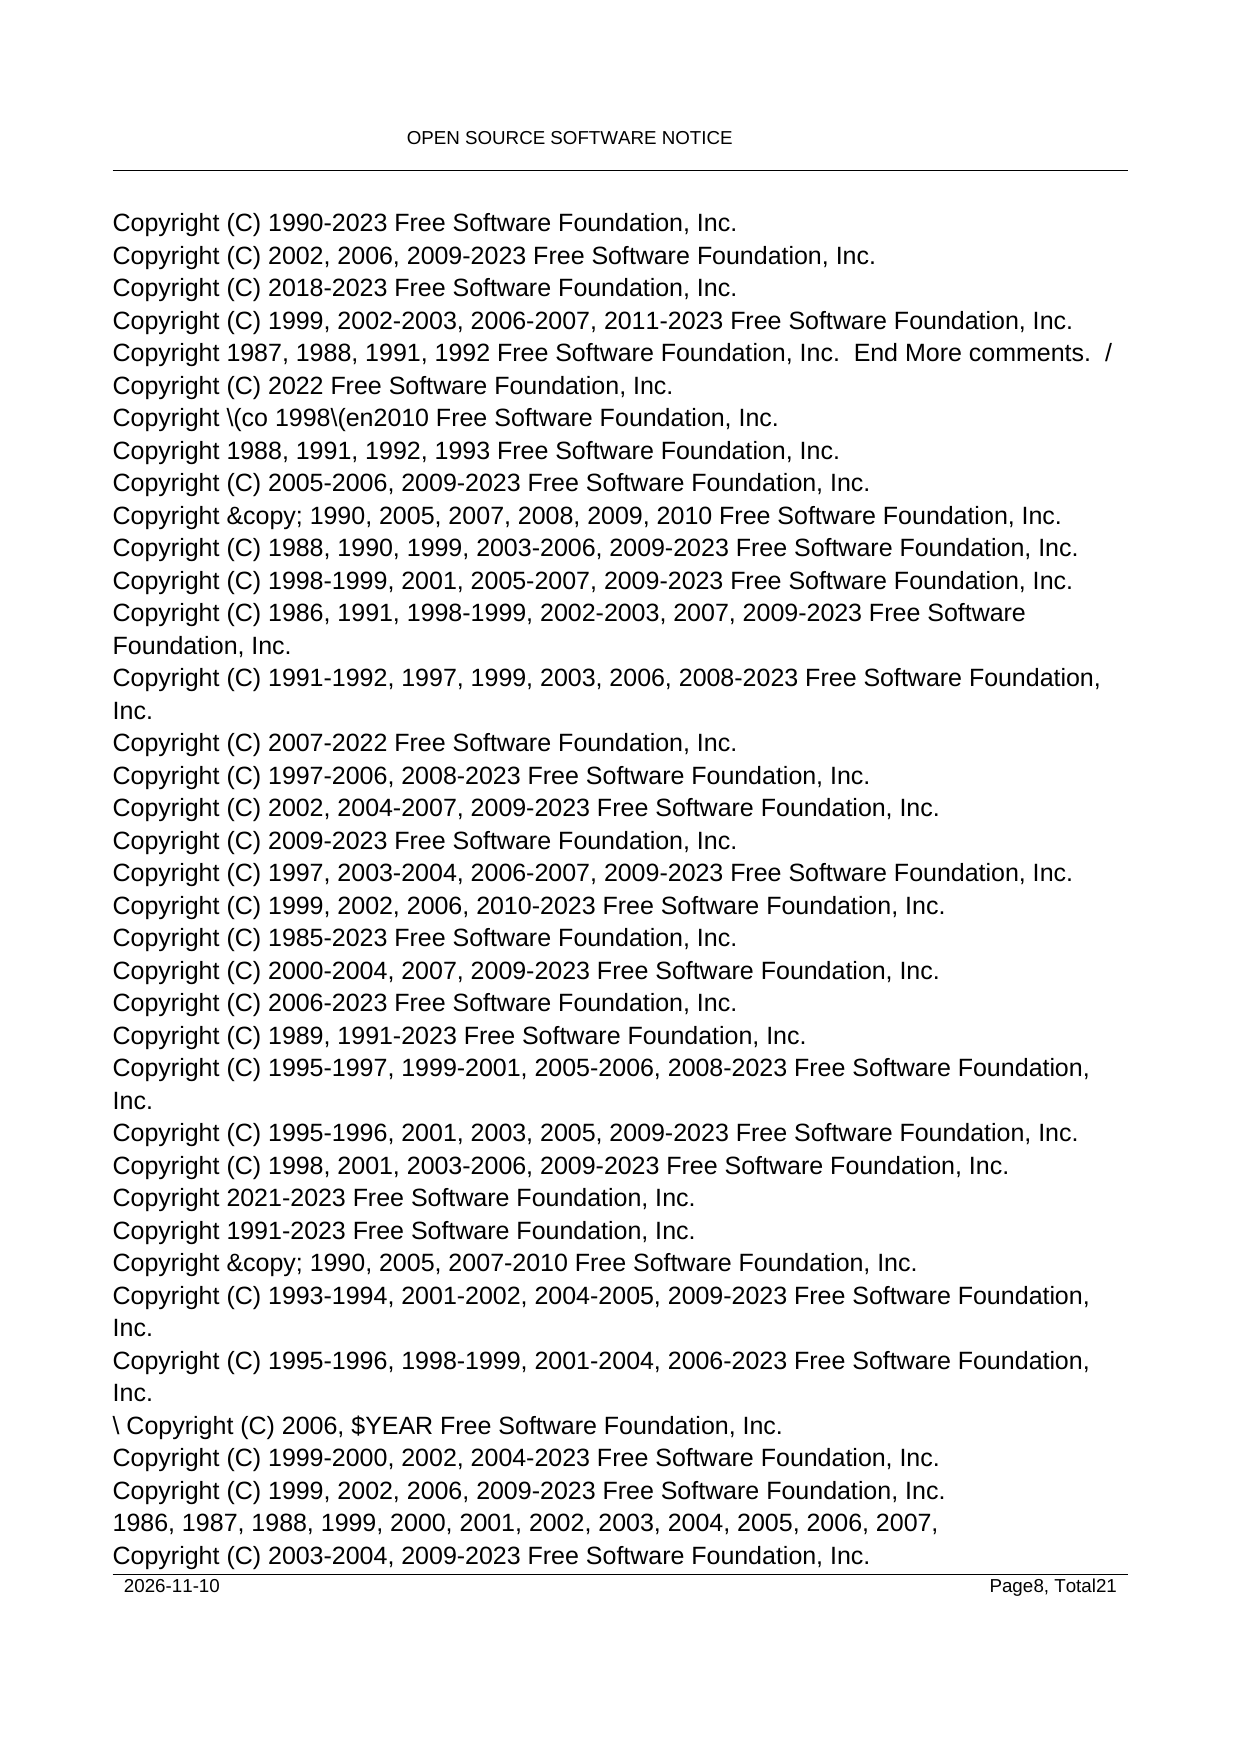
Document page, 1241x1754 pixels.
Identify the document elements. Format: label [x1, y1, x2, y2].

text [112, 206, 1128, 1571]
